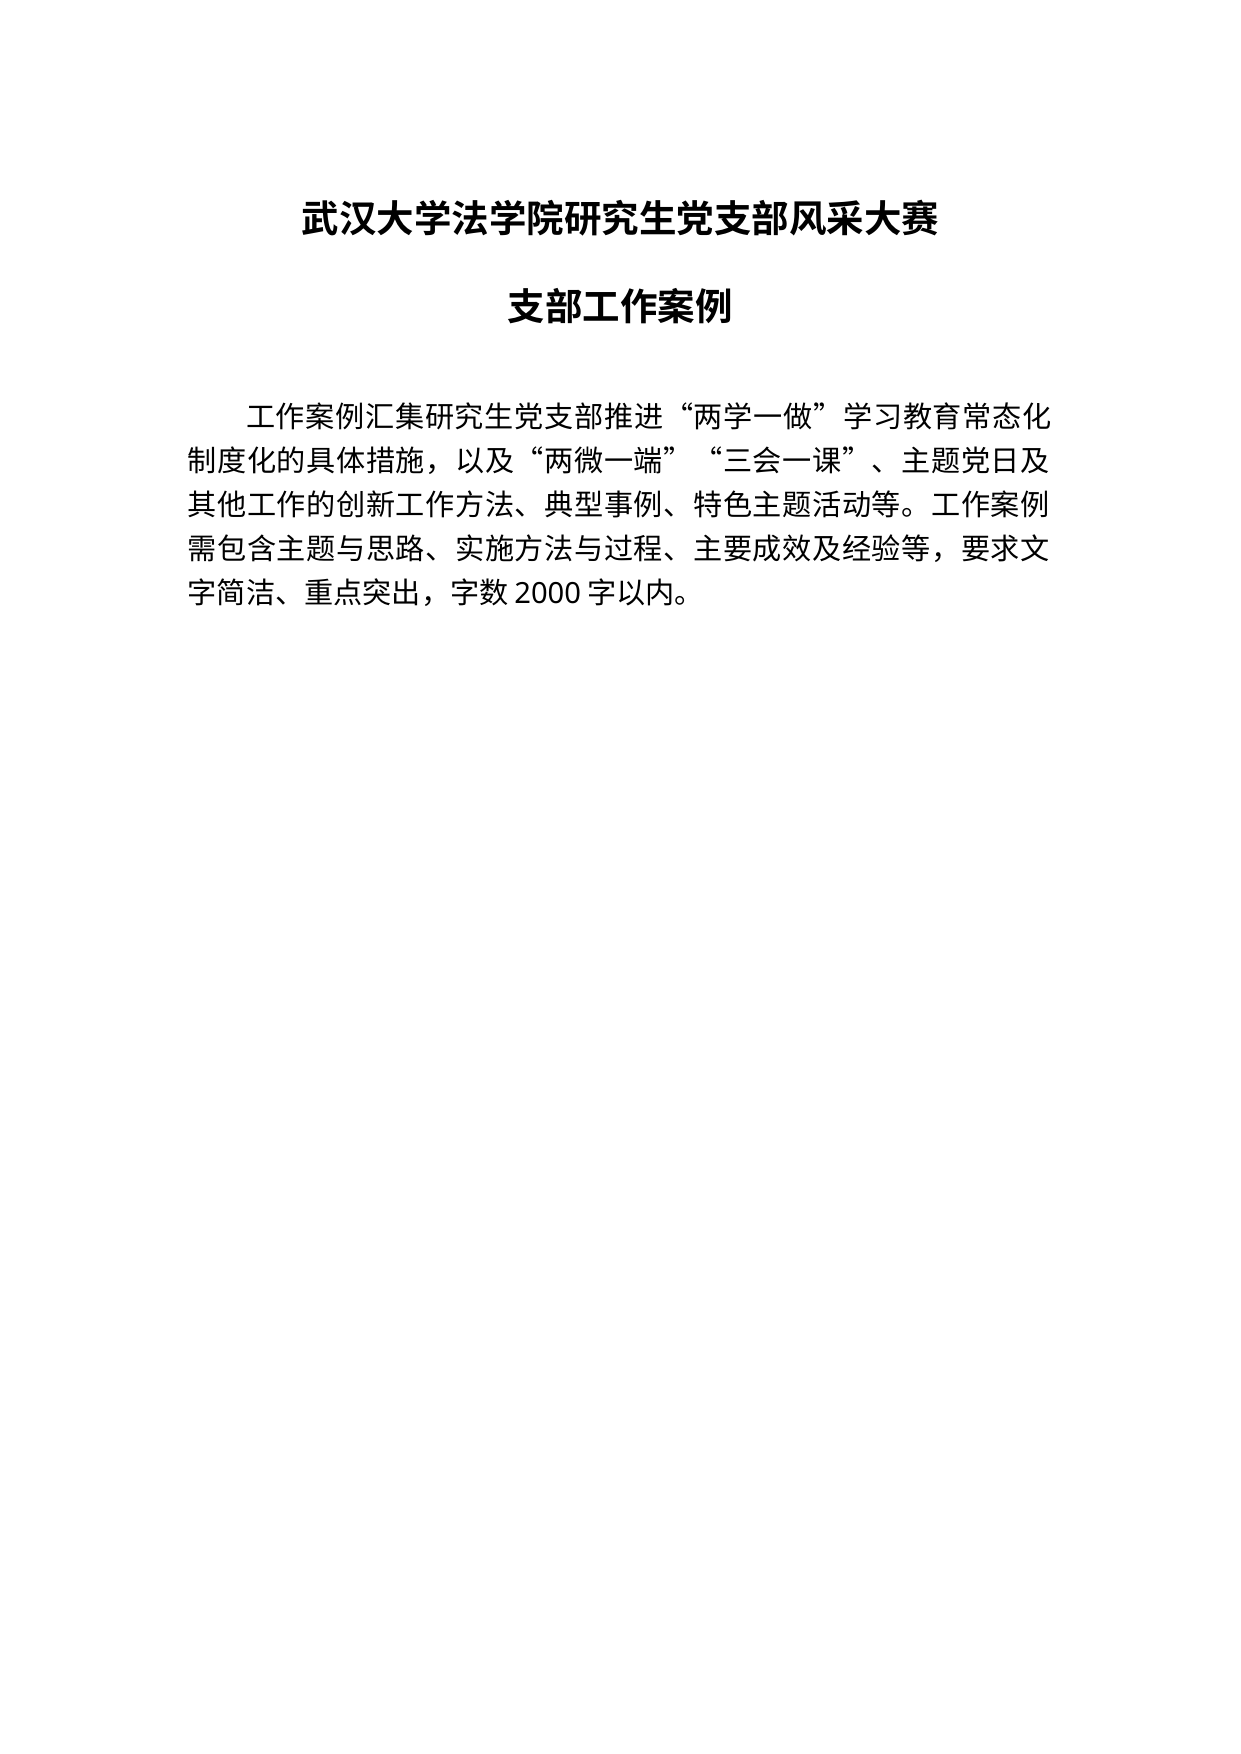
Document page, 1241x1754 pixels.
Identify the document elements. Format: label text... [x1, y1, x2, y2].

text 武汉大学法学院研究生党支部风采大赛 [187, 172, 1053, 260]
text 工作案例汇集研究生党支部推进“两学一做”学习教育常态化制度化的具体措施，以及“两微一端”“三会一课”、主题党日及其他工作的创新工作方法、典型事例、特色主题活动等。工作案例需包含主题与思路、实施方法与过程、主要成效及经验等，要求文字简洁、重点突出，字数2000字以内。 [187, 392, 1053, 613]
text 支部工作案例 [187, 260, 1053, 348]
